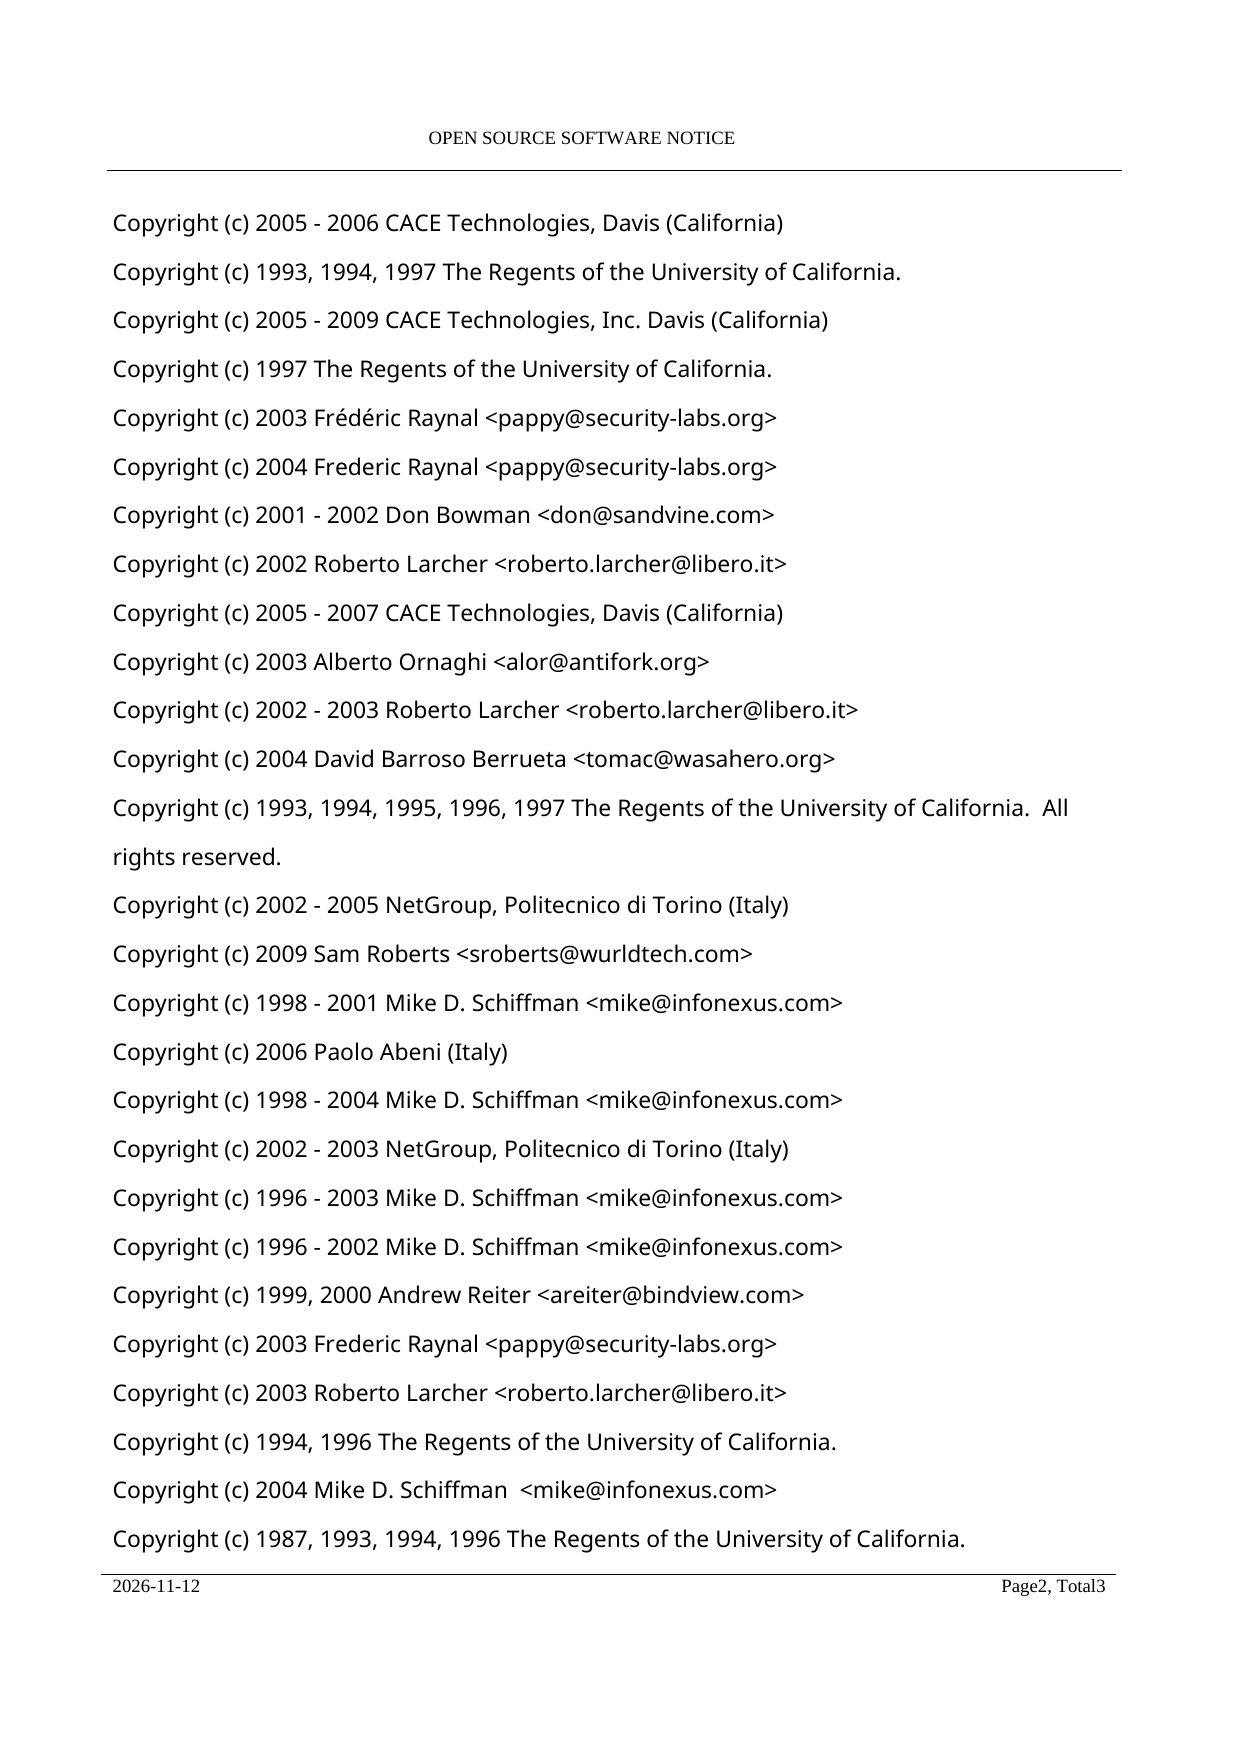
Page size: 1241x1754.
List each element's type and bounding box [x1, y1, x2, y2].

text [112, 206, 1128, 1555]
